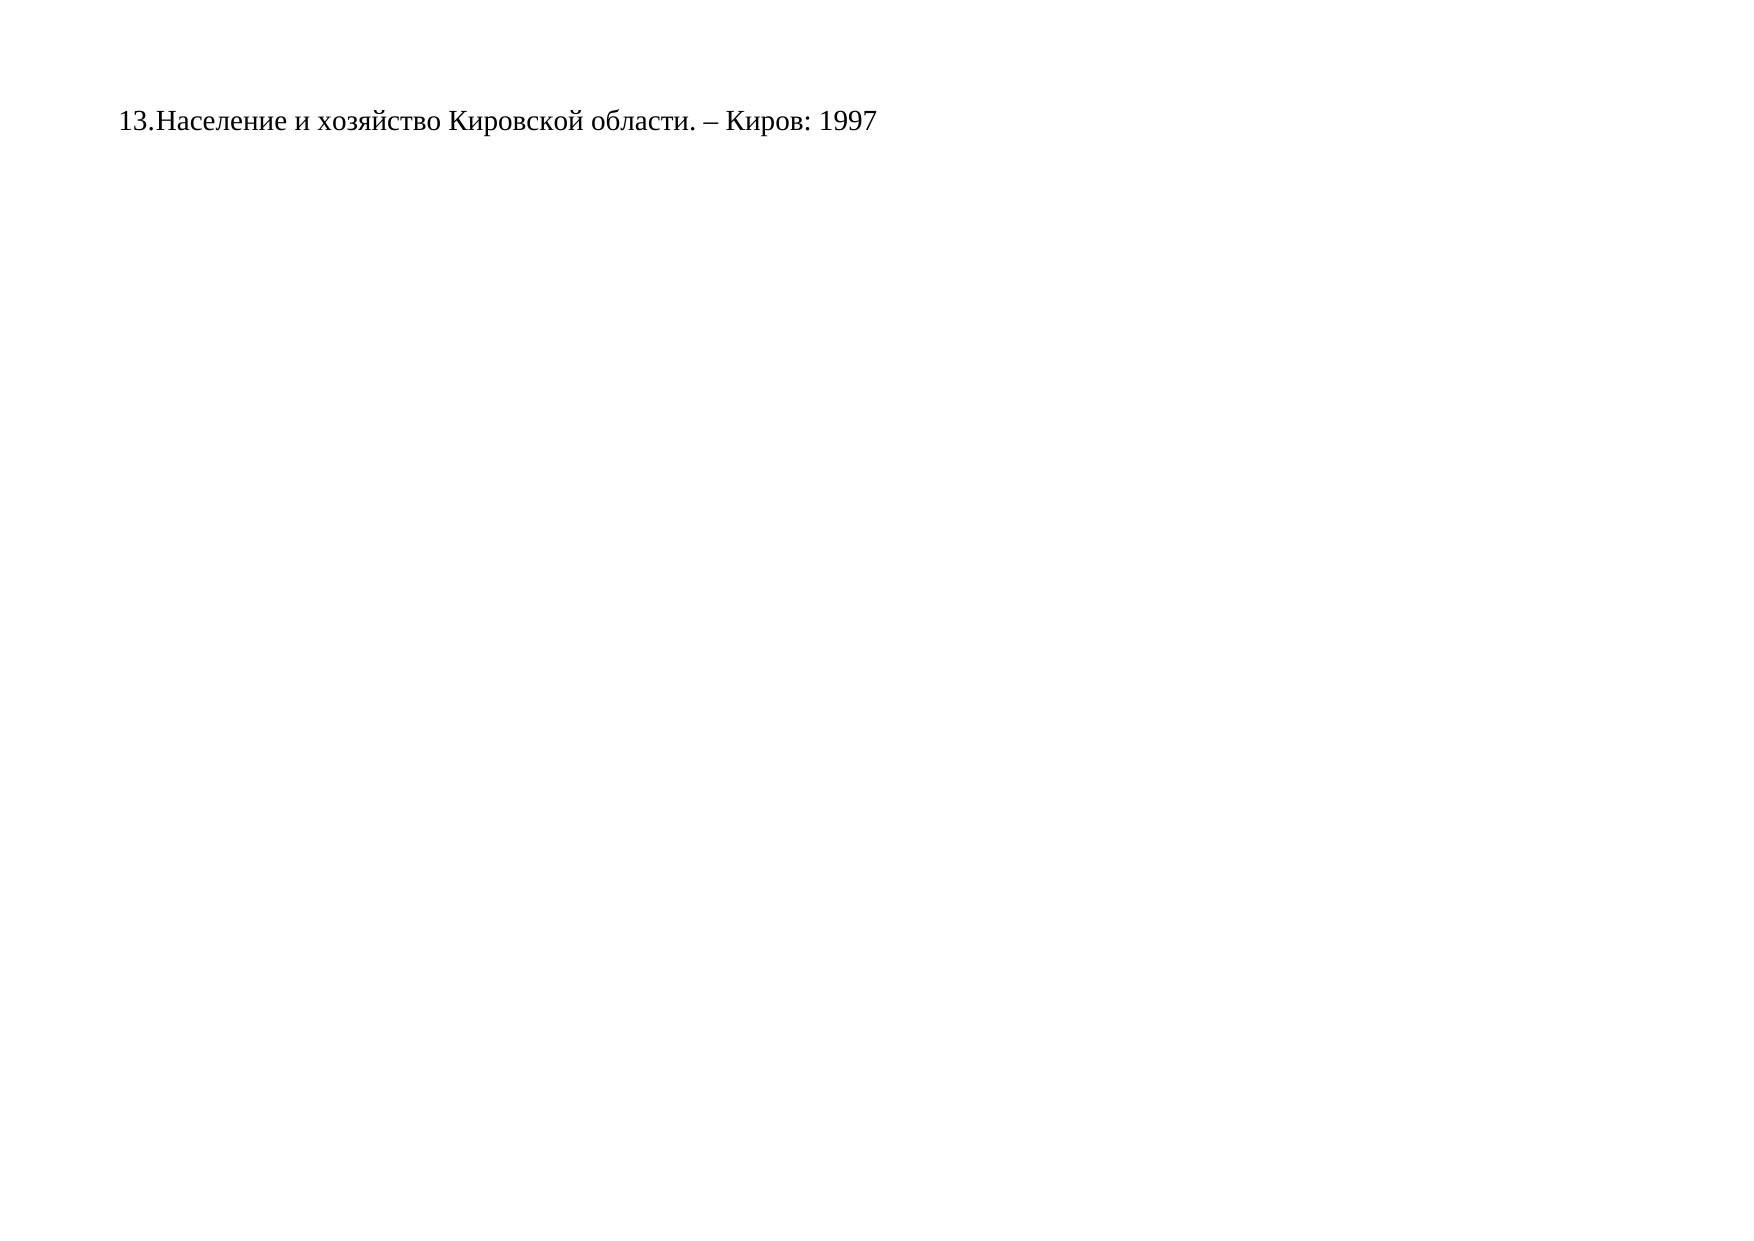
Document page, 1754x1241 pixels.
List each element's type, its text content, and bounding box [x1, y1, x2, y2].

list Население и хозяйство Кировской области. – Киров: 1997 [118, 103, 1636, 137]
